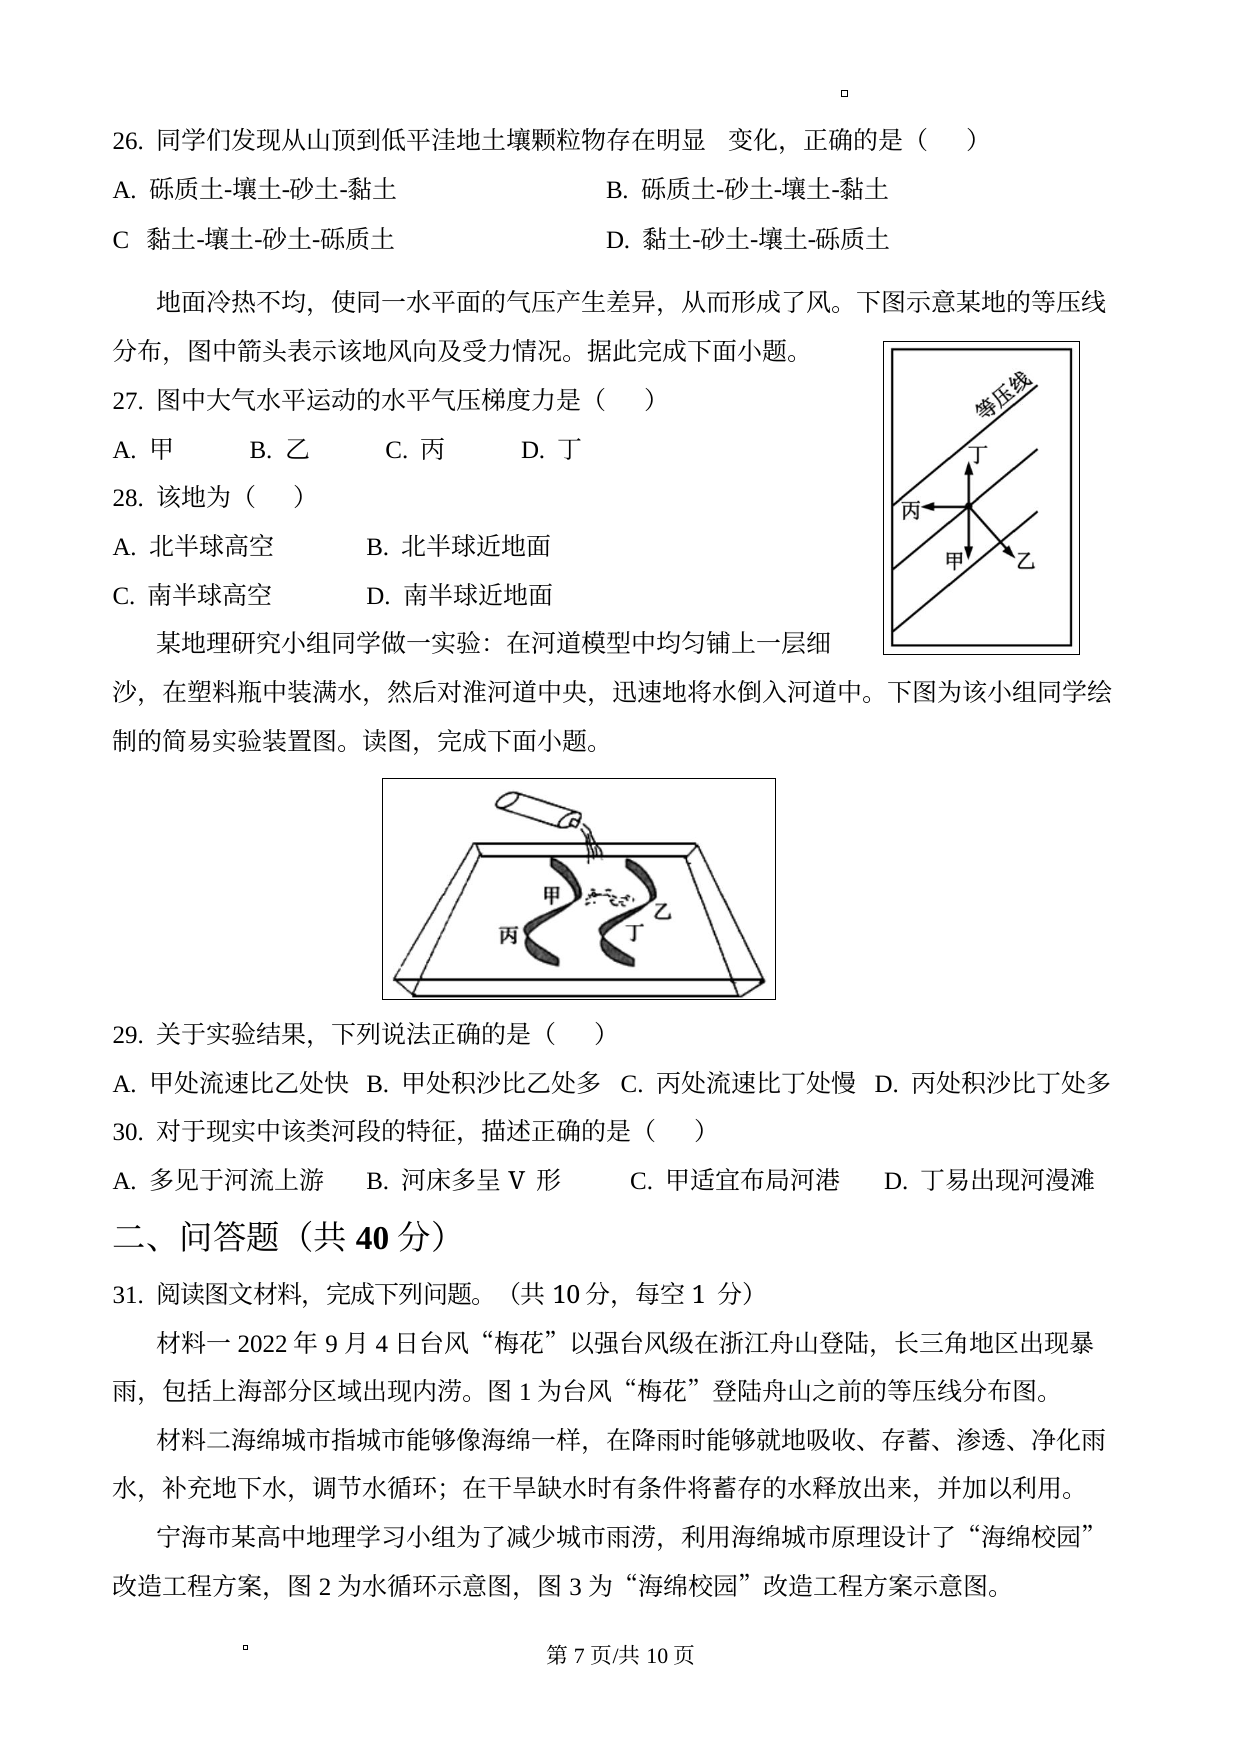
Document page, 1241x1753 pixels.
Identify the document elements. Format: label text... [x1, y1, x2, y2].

text 26. 同学们发现从山顶到低平洼地土壤颗粒物存在明显 变化，正确的是（ ） [112, 126, 1230, 155]
picture [884, 562, 1079, 582]
text 水，补充地下水，调节水循环；在干旱缺水时有条件将蓄存的水释放出来，并加以利用。 [112, 1477, 1230, 1503]
text A. 多见于河流上游 B. 河床多呈 V形 C. 甲适宜布局河港 D. 丁易出现河漫滩 [112, 1167, 1230, 1195]
text 分布，图中箭头表示该地风向及受力情况。据此完成下面小题。 [112, 339, 1230, 365]
text 二、问答题（共 40 分） [112, 1219, 1230, 1257]
text A. 甲处流速比乙处快 B. 甲处积沙比乙处多 C. 丙处流速比丁处慢 D. 丙处积沙比丁处多 [112, 1069, 1230, 1098]
text A. 甲 B. 乙 C. 丙 D. 丁 [112, 435, 1230, 464]
text 雨，包括上海部分区域出现内涝。图 1 为台风“梅花”登陆舟山之前的等压线分布图。 [112, 1378, 1230, 1407]
text 改造工程方案，图 2 为水循环示意图，图 3 为“海绵校园”改造工程方案示意图。 [112, 1573, 1230, 1602]
text A. 北半球高空 B. 北半球近地面 [112, 533, 1230, 562]
text 沙，在塑料瓶中装满水，然后对淮河道中央，迅速地将水倒入河道中。下图为该小组同学绘 [112, 681, 1230, 707]
text 地面冷热不均，使同一水平面的气压产生差异，从而形成了风。下图示意某地的等压线 [156, 291, 1230, 317]
text 29. 关于实验结果，下列说法正确的是（ ） [112, 1020, 1230, 1049]
text A. 砾质土-壤土-砂土-黏土 B. 砾质土-砂土-壤土-黏土 [112, 175, 1230, 204]
picture [383, 779, 775, 999]
text 27. 图中大气水平运动的水平气压梯度力是（ ） [112, 386, 1230, 415]
text C. 南半球高空 D. 南半球近地面 [112, 582, 1230, 610]
text 某地理研究小组同学做一实验：在河道模型中均匀铺上一层细 [156, 632, 1230, 658]
picture [884, 464, 1079, 484]
text 30. 对于现实中该类河段的特征，描述正确的是（ ） [112, 1118, 1230, 1147]
text 宁海市某高中地理学习小组为了减少城市雨涝，利用海绵城市原理设计了“海绵校园” [156, 1526, 1230, 1552]
text 28. 该地为（ ） [112, 484, 1230, 513]
text 材料一 2022 年 9 月 4 日台风“梅花”以强台风级在浙江舟山登陆，长三角地区出现暴 [156, 1329, 1230, 1358]
picture [884, 610, 1079, 632]
text 31. 阅读图文材料，完成下列问题。（共 10分，每空 1分） [112, 1280, 1230, 1309]
picture [884, 365, 1079, 386]
picture [884, 513, 1079, 533]
picture [884, 415, 1079, 435]
text C 黏土-壤土-砂土-砾质土 D. 黏土-砂土-壤土-砾质土 [112, 225, 1230, 254]
text 第 7 页/共 10 页 [546, 1643, 1230, 1668]
text 材料二海绵城市指城市能够像海绵一样，在降雨时能够就地吸收、存蓄、渗透、净化雨 [156, 1428, 1230, 1454]
text 制的简易实验装置图。读图，完成下面小题。 [112, 729, 1230, 755]
